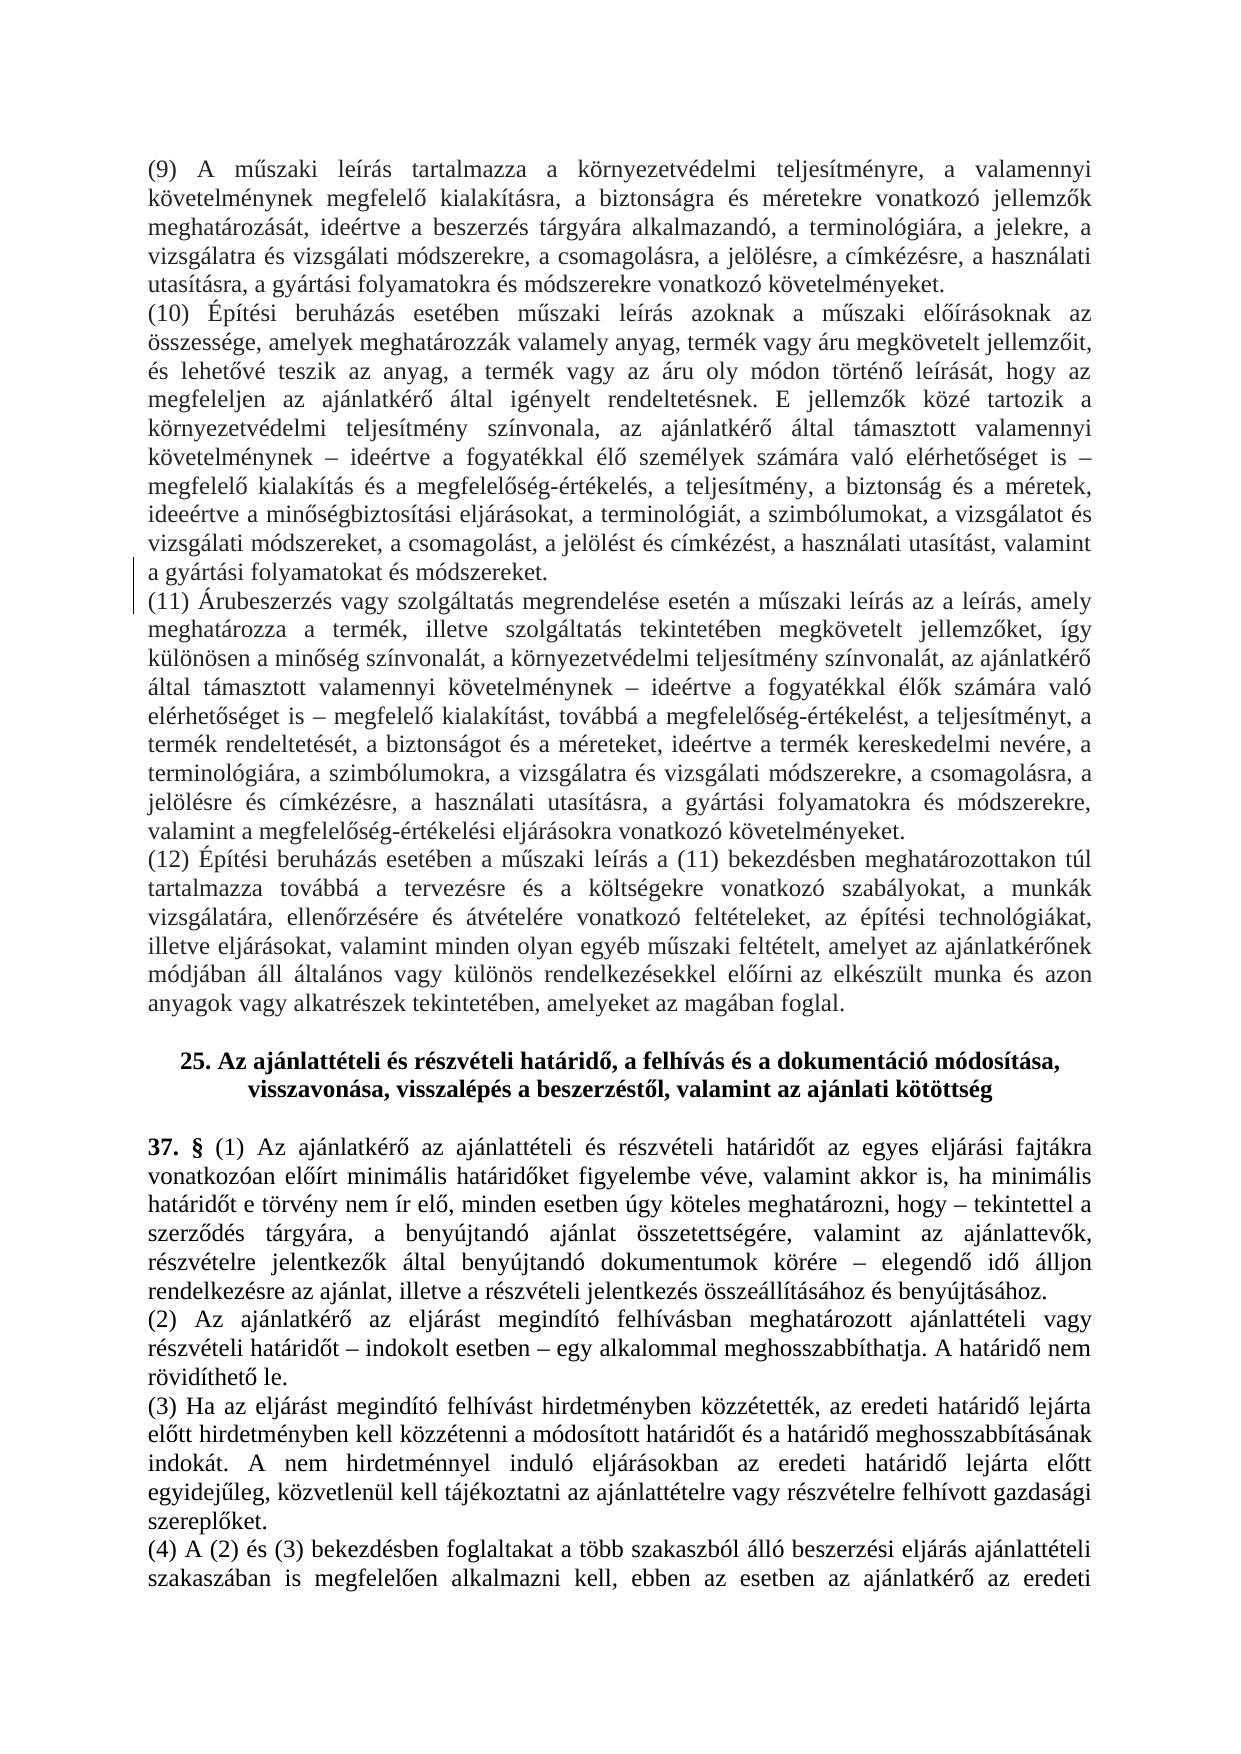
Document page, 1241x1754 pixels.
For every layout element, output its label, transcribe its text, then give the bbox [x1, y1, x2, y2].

text (3) Ha az eljárást megindító felhívást hirdetményben közzétették, az eredeti határidő lejárta előtt hirdetményben kell közzétenni a módosított határidőt és a határidő meghosszabbításának indokát. A nem hirdetménnyel induló eljárásokban az eredeti határidő lejárta előtt egyidejűleg, közvetlenül kell tájékoztatni az ajánlattételre vagy részvételre felhívott gazdasági szereplőket. [148, 1391, 1093, 1534]
text 25. Az ajánlattételi és részvételi határidő, a felhívás és a dokumentáció módosítása, visszavonása, visszalépés a beszerzéstől, valamint az ajánlati kötöttség [148, 1046, 1093, 1103]
list (9) A műszaki leírás tartalmazza a környezetvédelmi teljesítményre, a valamennyi követelménynek megfelelő kialakításra, a biztonságra és méretekre vonatkozó jellemzők meghatározását, ideértve a beszerzés tárgyára alkalmazandó, a terminológiára, a jelekre, a vizsgálatra és vizsgálati módszerekre, a csomagolásra, a jelölésre, a címkézésre, a használati utasításra, a gyártási folyamatokra és módszerekre vonatkozó követelményeket. [148, 154, 1093, 298]
text 37. § (1) Az ajánlatkérő az ajánlattételi és részvételi határidőt az egyes eljárási fajtákra vonatkozóan előírt minimális határidőket figyelembe véve, valamint akkor is, ha minimális határidőt e törvény nem ír elő, minden esetben úgy köteles meghatározni, hogy – tekintettel a szerződés tárgyára, a benyújtandó ajánlat összetettségére, valamint az ajánlattevők, részvételre jelentkezők által benyújtandó dokumentumok körére – elegendő idő álljon rendelkezésre az ajánlat, illetve a részvételi jelentkezés összeállításához és benyújtásához. [148, 1132, 1093, 1304]
list (12) Építési beruházás esetében a műszaki leírás a (11) bekezdésben meghatározottakon túl tartalmazza továbbá a tervezésre és a költségekre vonatkozó szabályokat, a munkák vizsgálatára, ellenőrzésére és átvételére vonatkozó feltételeket, az építési technológiákat, illetve eljárásokat, valamint minden olyan egyéb műszaki feltételt, amelyet az ajánlatkérőnek módjában áll általános vagy különös rendelkezésekkel előírni az elkészült munka és azon anyagok vagy alkatrészek tekintetében, amelyeket az magában foglal. [148, 844, 1093, 1017]
list (10) Építési beruházás esetében műszaki leírás azoknak a műszaki előírásoknak az összessége, amelyek meghatározzák valamely anyag, termék vagy áru megkövetelt jellemzőit, és lehetővé teszik az anyag, a termék vagy az áru oly módon történő leírását, hogy az megfeleljen az ajánlatkérő által igényelt rendeltetésnek. E jellemzők közé tartozik a környezetvédelmi teljesítmény színvonala, az ajánlatkérő által támasztott valamennyi követelménynek – ideértve a fogyatékkal élő személyek számára való elérhetőséget is – megfelelő kialakítás és a megfelelőség-értékelés, a teljesítmény, a biztonság és a méretek, ideeértve a minőségbiztosítási eljárásokat, a terminológiát, a szimbólumokat, a vizsgálatot és vizsgálati módszereket, a csomagolást, a jelölést és címkézést, a használati utasítást, valamint a gyártási folyamatokat és módszereket. [148, 298, 1093, 586]
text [148, 1534, 1093, 1592]
text (2) Az ajánlatkérő az eljárást megindító felhívásban meghatározott ajánlattételi vagy részvételi határidőt – indokolt esetben – egy alkalommal meghosszabbíthatja. A határidő nem rövidíthető le. [148, 1304, 1093, 1391]
list (11) Árubeszerzés vagy szolgáltatás megrendelése esetén a műszaki leírás az a leírás, amely meghatározza a termék, illetve szolgáltatás tekintetében megkövetelt jellemzőket, így különösen a minőség színvonalát, a környezetvédelmi teljesítmény színvonalát, az ajánlatkérő által támasztott valamennyi követelménynek – ideértve a fogyatékkal élők számára való elérhetőséget is – megfelelő kialakítást, továbbá a megfelelőség-értékelést, a teljesítményt, a termék rendeltetését, a biztonságot és a méreteket, ideértve a termék kereskedelmi nevére, a terminológiára, a szimbólumokra, a vizsgálatra és vizsgálati módszerekre, a csomagolásra, a jelölésre és címkézésre, a használati utasításra, a gyártási folyamatokra és módszerekre, valamint a megfelelőség-értékelési eljárásokra vonatkozó követelményeket. [148, 586, 1093, 844]
